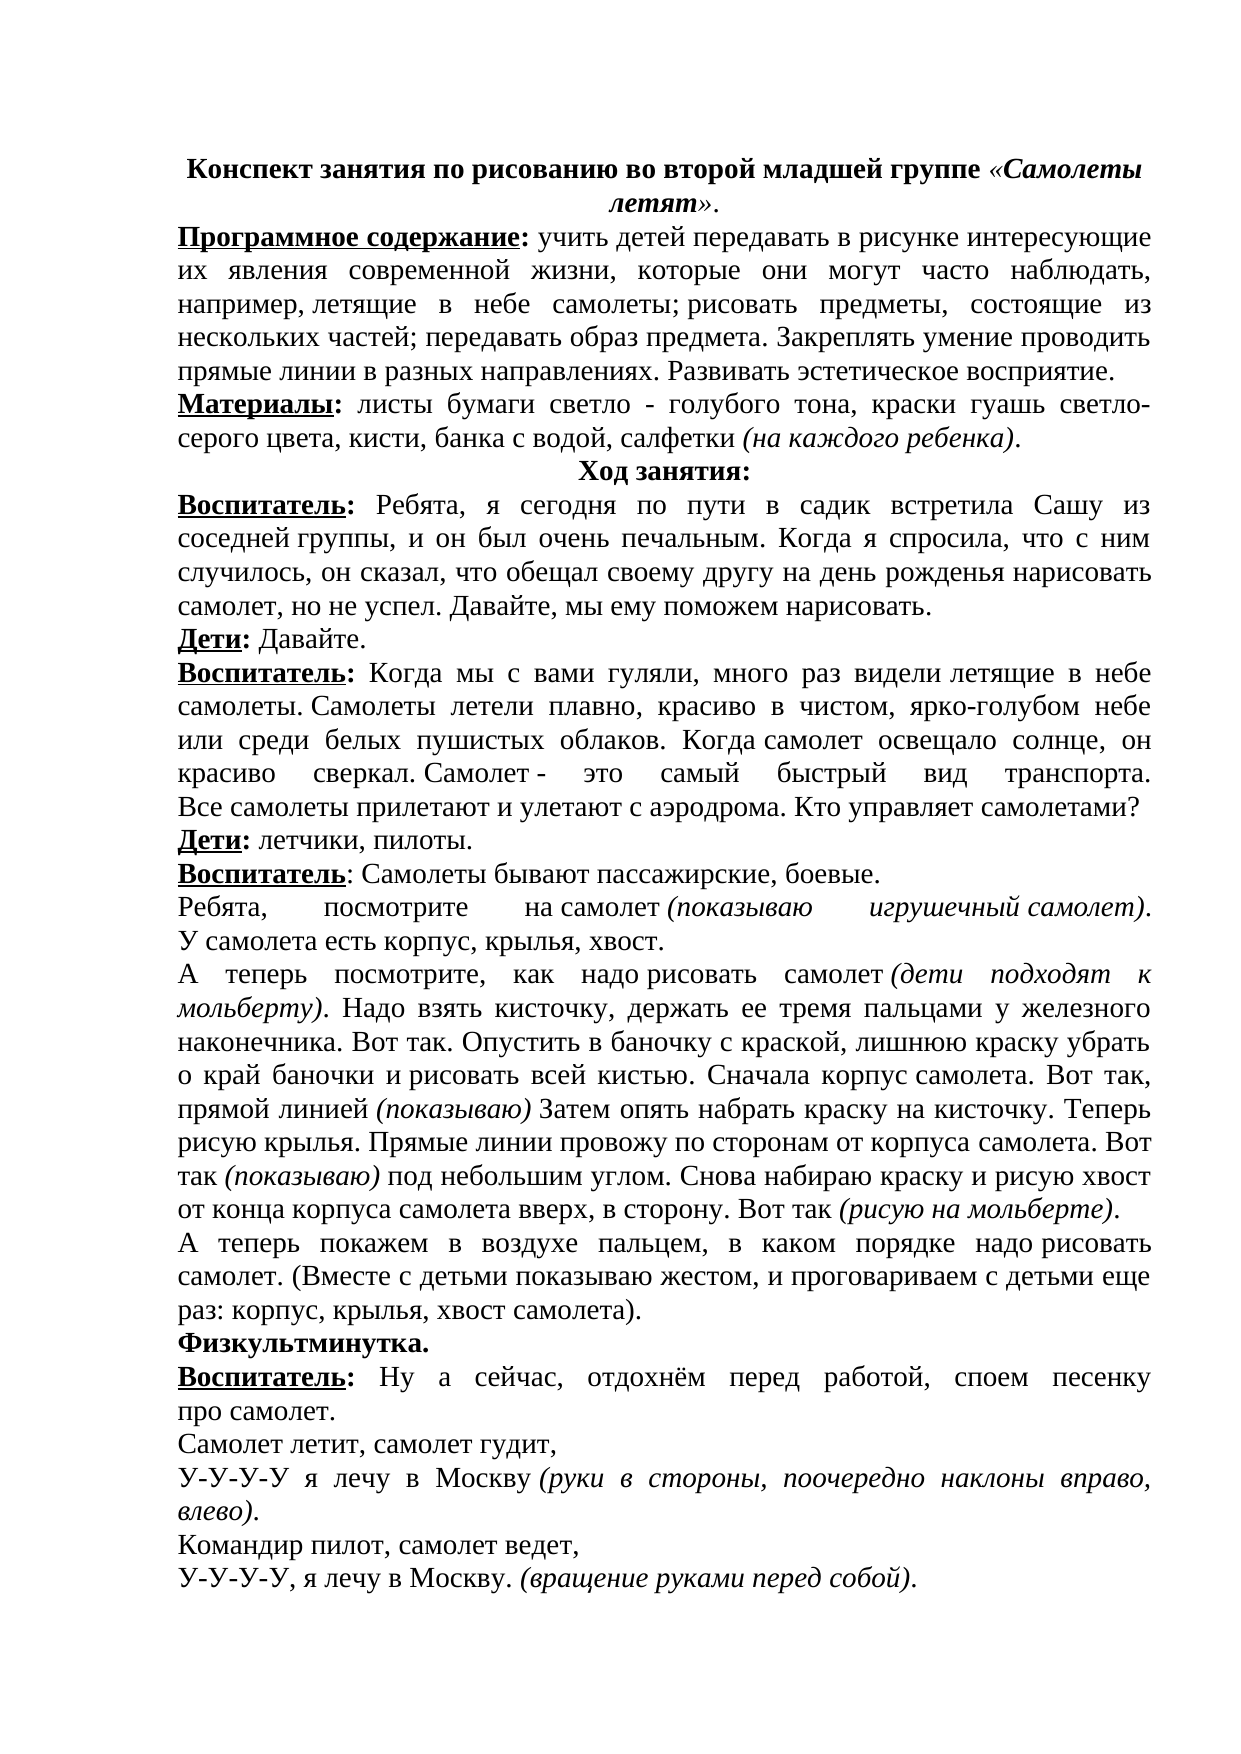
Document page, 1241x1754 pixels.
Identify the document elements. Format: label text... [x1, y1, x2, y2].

text Командир пилот, самолет ведет, [177, 1527, 1152, 1560]
text Воспитатель: Когда мы с вами гуляли, много раз видели летящие в небе самолеты. Самолеты летели плавно, красиво в чистом, ярко-голубом небе или среди белых пушистых облаков. Когда самолет освещало солнце, он красиво сверкал. Самолет - это самый быстрый вид транспорта. Все самолеты прилетают и улетают с аэродрома. Кто управляет самолетами? [177, 655, 1152, 822]
text Конспект занятия по рисованию во второй младшей группе «Самолеты летят». [177, 152, 1152, 219]
text Самолет летит, самолет гудит, [177, 1426, 1152, 1460]
text Воспитатель: Самолеты бывают пассажирские, боевые. [177, 856, 1152, 889]
text Программное содержание: учить детей передавать в рисунке интересующие их явления современной жизни, которые они могут часто наблюдать, например, летящие в небе самолеты; рисовать предметы, состоящие из нескольких частей; передавать образ предмета. Закреплять умение проводить прямые линии в разных направлениях. Развивать эстетическое восприятие. [177, 219, 1152, 386]
text У-У-У-У я лечу в Москву (руки в стороны, поочередно наклоны вправо, влево). [177, 1460, 1152, 1527]
text Воспитатель: Ну а сейчас, отдохнём перед работой, споем песенку про самолет. [177, 1359, 1152, 1426]
text Ход занятия: [177, 453, 1152, 487]
text У-У-У-У, я лечу в Москву. (вращение руками перед собой). [177, 1560, 1152, 1594]
text Материалы: листы бумаги светло - голубого тона, краски гуашь светло- серого цвета, кисти, банка с водой, салфетки (на каждого ребенка). [177, 386, 1152, 453]
text А теперь покажем в воздухе пальцем, в каком порядке надо рисовать самолет. (Вместе с детьми показываю жестом, и проговариваем с детьми еще раз: корпус, крылья, хвост самолета). [177, 1225, 1152, 1326]
text Ребята, посмотрите на самолет (показываю игрушечный самолет). У самолета есть корпус, крылья, хвост. [177, 889, 1152, 957]
text Дети: Давайте. [177, 621, 1152, 655]
text Физкультминутка. [177, 1326, 1152, 1359]
text Дети: летчики, пилоты. [177, 822, 1152, 856]
text А теперь посмотрите, как надо рисовать самолет (дети подходят к мольберту). Надо взять кисточку, держать ее тремя пальцами у железного наконечника. Вот так. Опустить в баночку с краской, лишнюю краску убрать о край баночки и рисовать всей кистью. Сначала корпус самолета. Вот так, прямой линией (показываю) Затем опять набрать краску на кисточку. Теперь рисую крылья. Прямые линии провожу по сторонам от корпуса самолета. Вот так (показываю) под небольшим углом. Снова набираю краску и рисую хвост от конца корпуса самолета вверх, в сторону. Вот так (рисую на мольберте). [177, 957, 1152, 1225]
text Воспитатель: Ребята, я сегодня по пути в садик встретила Сашу из соседней группы, и он был очень печальным. Когда я спросила, что с ним случилось, он сказал, что обещал своему другу на день рожденья нарисовать самолет, но не успел. Давайте, мы ему поможем нарисовать. [177, 487, 1152, 621]
